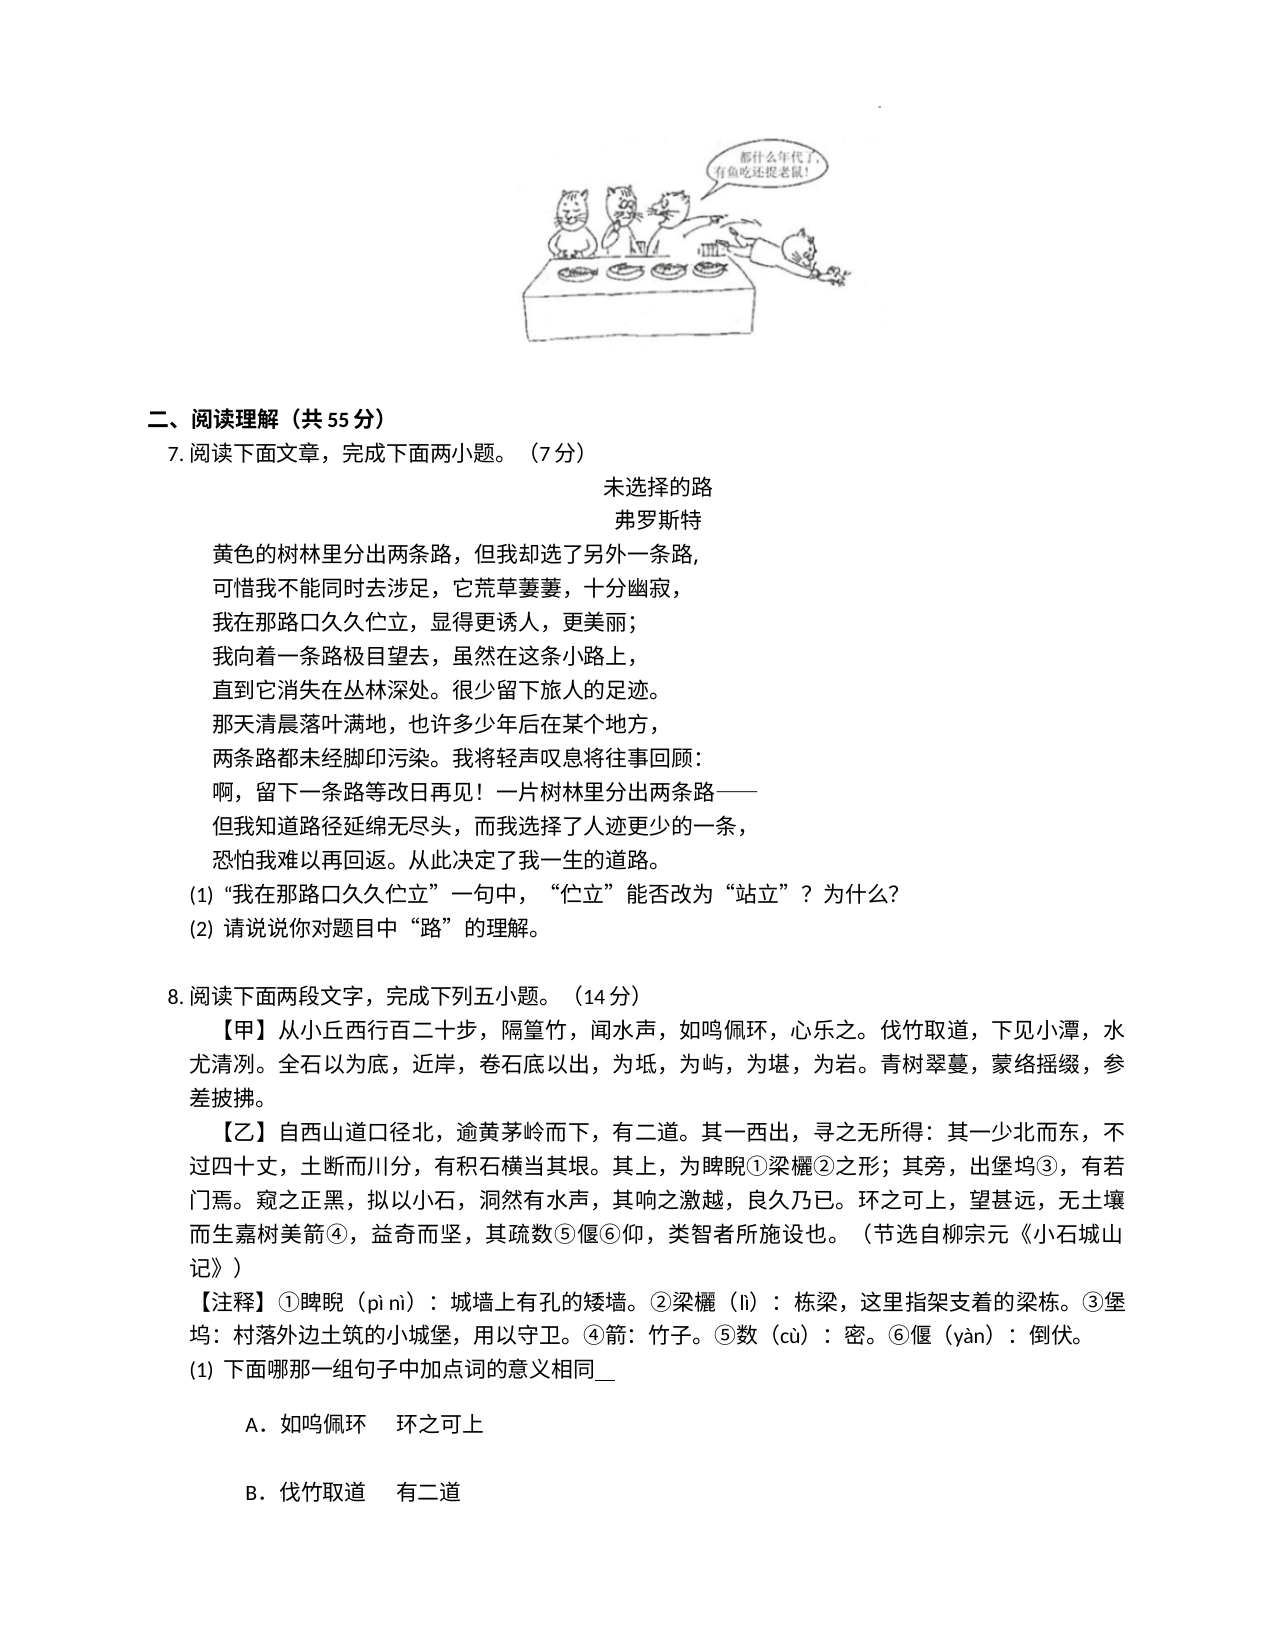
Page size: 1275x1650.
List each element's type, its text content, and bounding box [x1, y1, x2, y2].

text 阅读下面文章，完成下面两小题。（7分） [189, 434, 1127, 468]
text 未选择的路 [189, 468, 1127, 502]
text 阅读下面两段文字，完成下列五小题。（14分） [189, 978, 1127, 1012]
text (2) 请说说你对题目中“路”的理解。 [189, 910, 1127, 944]
text 但我知道路径延绵无尽头，而我选择了人迹更少的一条， [189, 808, 1127, 842]
text B．伐竹取道 有二道 [148, 1453, 1127, 1521]
text (1) “我在那路口久久伫立”一句中，“伫立”能否改为“站立”？为什么？ [189, 876, 1127, 910]
text (1) 下面哪那一组句子中加点词的意义相同 [189, 1351, 1127, 1385]
text 【甲】从小丘西行百二十步，隔篁竹，闻水声，如鸣佩环，心乐之。伐竹取道，下见小潭，水尤清冽。全石以为底，近岸，卷石底以出，为坻，为屿，为堪，为岩。青树翠蔓，蒙络摇缀，参差披拂。 [189, 1012, 1127, 1114]
text 二、阅读理解（共55分） [148, 401, 1127, 434]
text 直到它消失在丛林深处。很少留下旅人的足迹。 [189, 672, 1127, 706]
text A．如呜佩环 环之可上 [148, 1385, 1127, 1453]
text 【乙】自西山道口径北，逾黄茅岭而下，有二道。其一西出，寻之无所得：其一少北而东，不过四十丈，土断而川分，有积石横当其垠。其上，为睥睨①梁欐②之形；其旁，出堡坞③，有若门焉。窥之正黑，拟以小石，洞然有水声，其响之激越，良久乃已。环之可上，望甚远，无土壤而生嘉树美箭④，益奇而坚，其疏数⑤偃⑥仰，类智者所施设也。（节选自柳宗元《小石城山记》） [189, 1114, 1127, 1283]
text 那天清晨落叶满地，也许多少年后在某个地方， [189, 706, 1127, 740]
text 恐怕我难以再回返。从此决定了我一生的道路。 [189, 842, 1127, 876]
picture [478, 128, 886, 350]
text 黄色的树林里分出两条路，但我却选了另外一条路, [189, 536, 1127, 570]
text 两条路都未经脚印污染。我将轻声叹息将往事回顾： [189, 740, 1127, 774]
text 可惜我不能同时去涉足，它荒草萋萋，十分幽寂， [189, 570, 1127, 604]
text 啊，留下一条路等改日再见！一片树林里分出两条路—— [189, 774, 1127, 808]
text 我向着一条路极目望去，虽然在这条小路上， [189, 638, 1127, 672]
text 弗罗斯特 [189, 502, 1127, 536]
text 【注释】①睥睨（pì nì）：城墙上有孔的矮墙。②梁欐（lì）：栋梁，这里指架支着的梁栋。③堡坞：村落外边土筑的小城堡，用以守卫。④箭：竹子。⑤数（cù）：密。⑥偃（yàn）：倒伏。 [189, 1283, 1127, 1351]
text 我在那路口久久伫立，显得更诱人，更美丽； [189, 604, 1127, 638]
